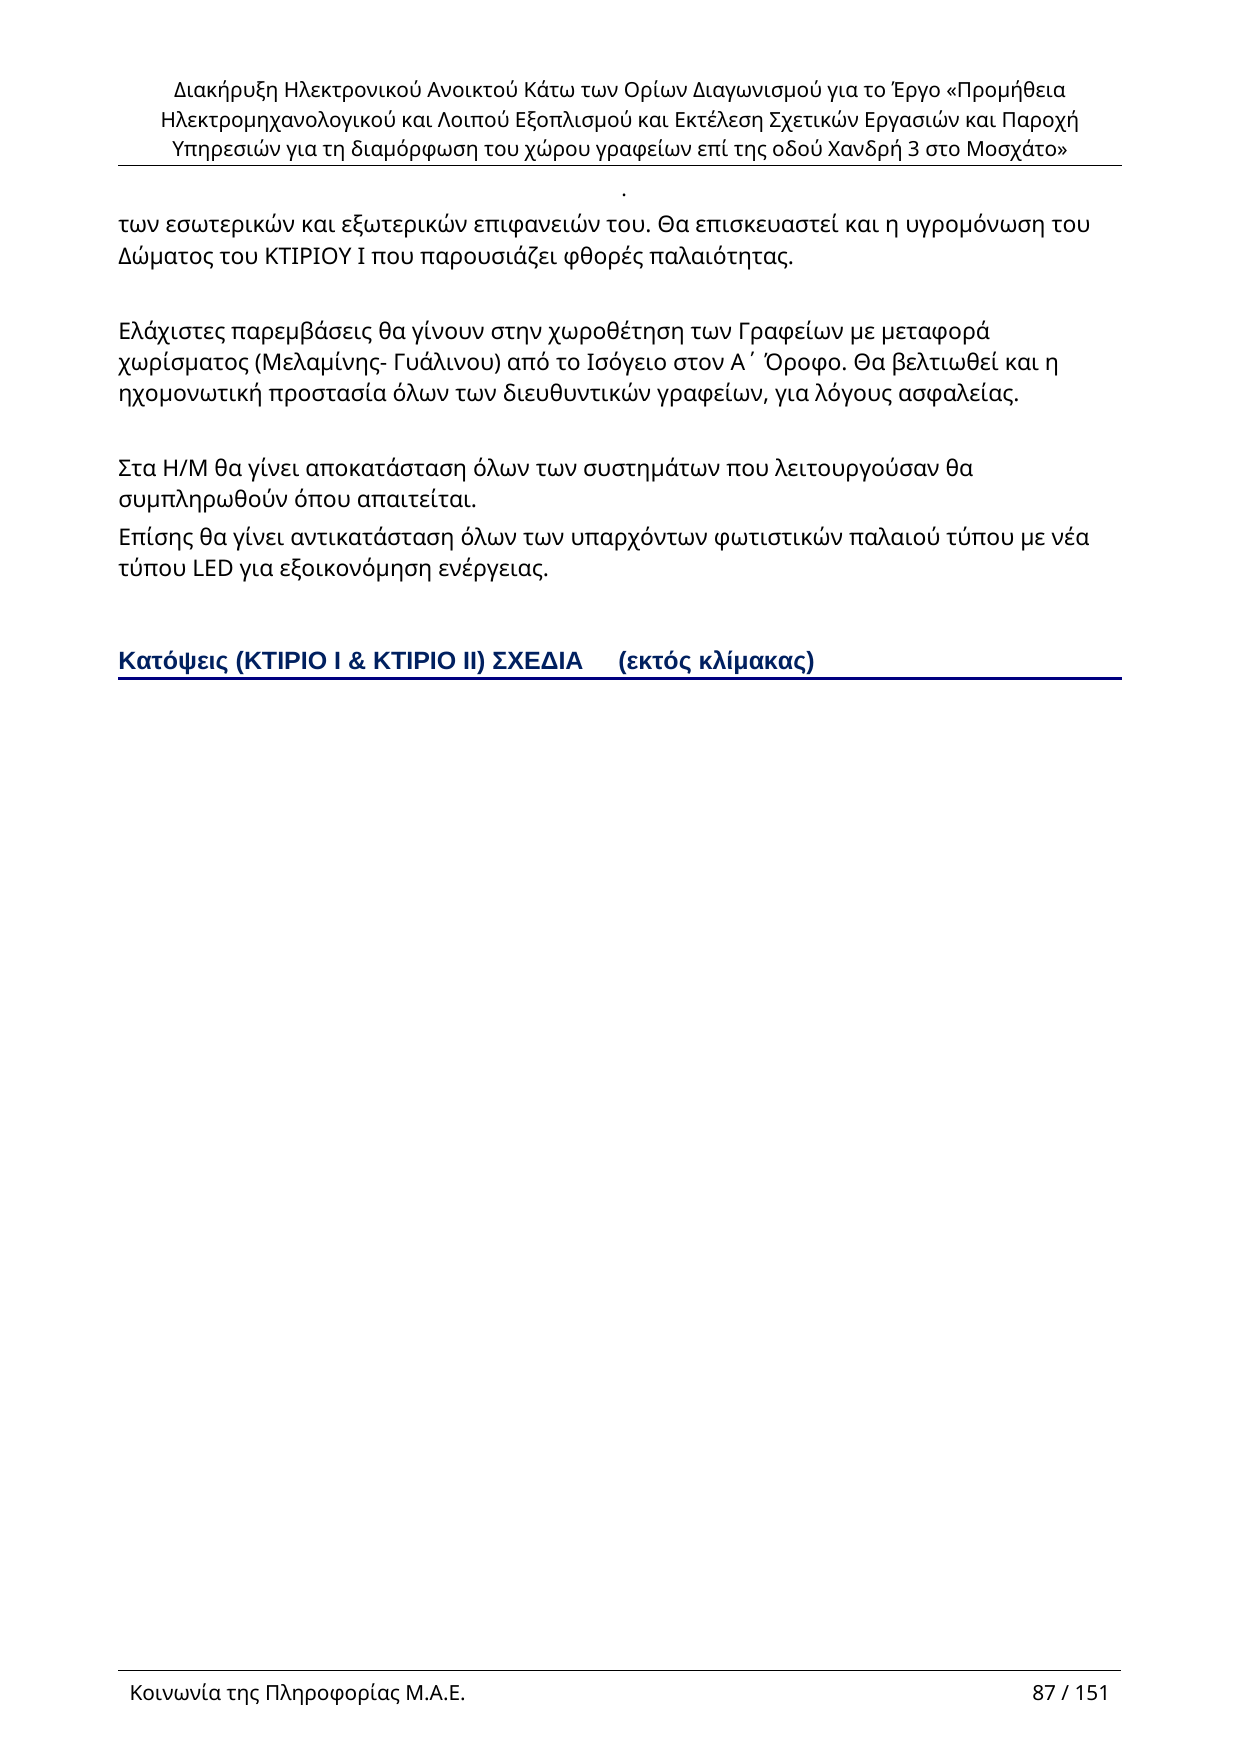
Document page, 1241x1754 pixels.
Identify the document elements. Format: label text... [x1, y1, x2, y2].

text Επίσης θα γίνει αντικατάσταση όλων των υπαρχόντων φωτιστικών παλαιού τύπου με νέα τύπου LED για εξοικονόμηση ενέργειας. [118, 521, 1122, 583]
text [118, 208, 1122, 271]
text Ελάχιστες παρεμβάσεις θα γίνουν στην χωροθέτηση των Γραφείων με μεταφορά χωρίσματος (Μελαμίνης- Γυάλινου) από το Ισόγειο στον Α΄ Όροφο. Θα βελτιωθεί και η ηχομονωτική προστασία όλων των διευθυντικών γραφείων, για λόγους ασφαλείας. [118, 315, 1122, 408]
text Στα Η/Μ θα γίνει αποκατάσταση όλων των συστημάτων που λειτουργούσαν θα συμπληρωθούν όπου απαιτείται. [118, 452, 1122, 515]
subtitle Κατόψεις (ΚΤΙΡΙΟ Ι & ΚΤΙΡΙΟ ΙΙ) ΣΧΕΔΙΑ (εκτός κλίμακας) [118, 646, 1122, 677]
